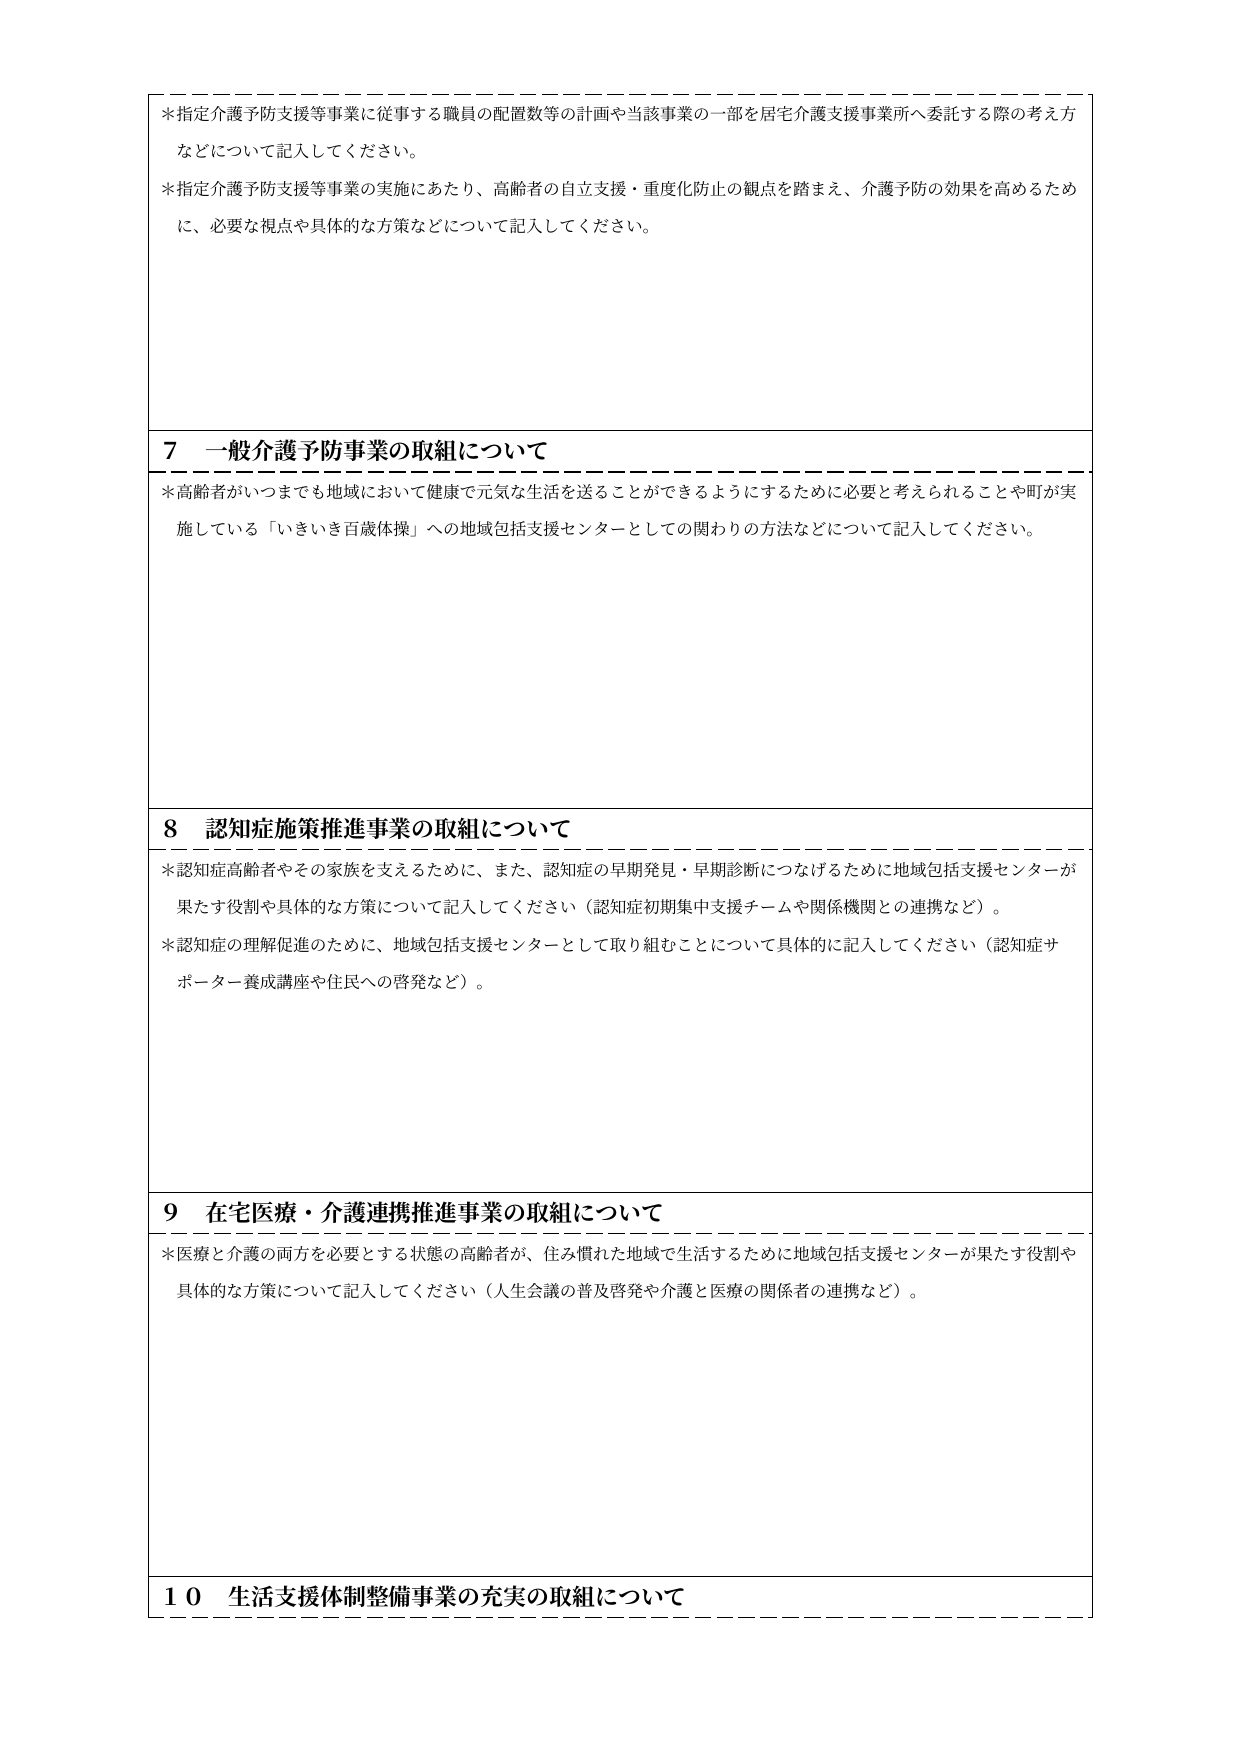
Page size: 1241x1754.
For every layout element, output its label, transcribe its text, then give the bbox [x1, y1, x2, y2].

table_cell ７ 一般介護予防事業の取組について [149, 431, 1092, 471]
table_cell ＊指定介護予防支援等事業に従事する職員の配置数等の計画や当該事業の一部を居宅介護支援事業所へ委託する際の考え方などについて記入してください。 ＊指定介護予防支援等事業の実施にあたり、高齢者の自立支援・重度化防止の観点を踏まえ、介護予防の効果を高めるために、必要な視点や具体的な方策などについて記入してください。 [149, 94, 1092, 430]
table_cell ＊認知症高齢者やその家族を支えるために、また、認知症の早期発見・早期診断につなげるために地域包括支援センターが果たす役割や具体的な方策について記入してください（認知症初期集中支援チームや関係機関との連携など）。 ＊認知症の理解促進のために、地域包括支援センターとして取り組むことについて具体的に記入してください（認知症サポーター養成講座や住民への啓発など）。 [149, 849, 1092, 1192]
table_cell ＊高齢者がいつまでも地域において健康で元気な生活を送ることができるようにするために必要と考えられることや町が実施している「いきいき百歳体操」への地域包括支援センターとしての関わりの方法などについて記入してください。 [149, 471, 1092, 808]
table_cell ８ 認知症施策推進事業の取組について [149, 809, 1092, 849]
table_cell １０ 生活支援体制整備事業の充実の取組について [149, 1577, 1092, 1617]
table_cell ９ 在宅医療・介護連携推進事業の取組について [149, 1193, 1092, 1233]
table_cell ＊医療と介護の両方を必要とする状態の高齢者が、住み慣れた地域で生活するために地域包括支援センターが果たす役割や具体的な方策について記入してください（人生会議の普及啓発や介護と医療の関係者の連携など）。 [149, 1233, 1092, 1576]
